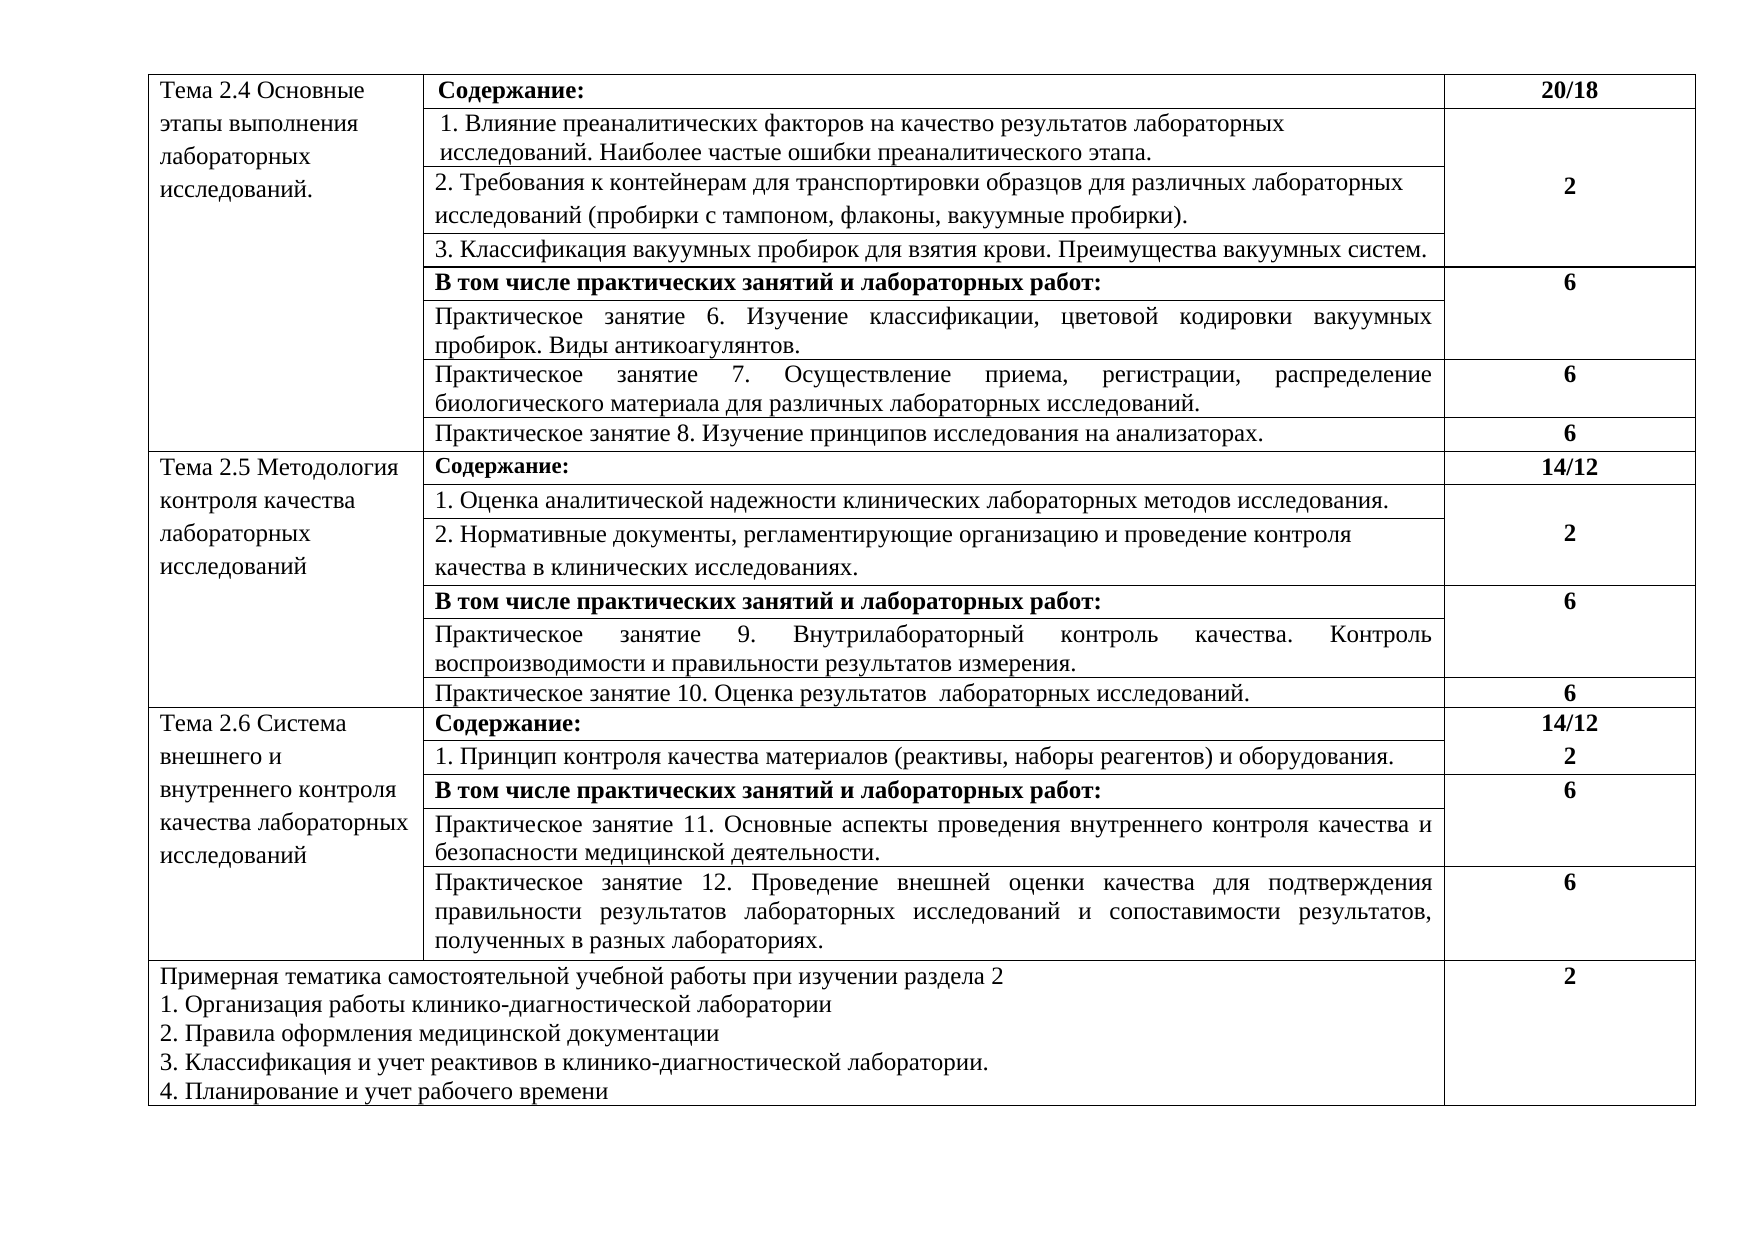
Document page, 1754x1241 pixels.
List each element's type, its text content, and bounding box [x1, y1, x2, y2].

table_cell 1. Влияние преаналитических факторов на качество результатов лабораторных исследований. Наиболее частые ошибки преаналитического этапа. [424, 109, 1444, 166]
table_cell Содержание: [424, 75, 1444, 107]
table_cell 6 [1445, 775, 1695, 866]
table_cell 6 [1445, 678, 1695, 707]
table_cell 2 [1445, 109, 1695, 266]
table_cell 2 [1445, 961, 1695, 1104]
table_cell В том числе практических занятий и лабораторных работ: [424, 775, 1444, 808]
table_cell 6 [1445, 360, 1695, 417]
table_cell 2 [1445, 485, 1695, 585]
table_cell Практическое занятие 12. Проведение внешней оценки качества для подтверждения правильности результатов лабораторных исследований и сопоставимости результатов, полученных в разных лабораториях. [424, 867, 1444, 960]
table_cell В том числе практических занятий и лабораторных работ: [424, 268, 1444, 300]
table_cell 2. Нормативные документы, регламентирующие организацию и проведение контроля качества в клинических исследованиях. [424, 519, 1444, 585]
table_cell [149, 961, 1444, 1104]
table_cell Тема 2.4 Основные этапы выполнения лабораторных исследований. [149, 75, 423, 451]
table_cell Содержание: [424, 708, 1444, 740]
table_cell 6 [1445, 268, 1695, 358]
table_cell 14/12 2 [1445, 708, 1695, 774]
table_cell 6 [1445, 418, 1695, 451]
table_cell Тема 2.5 Методология контроля качества лабораторных исследований [149, 452, 423, 707]
table_cell 14/12 [1445, 452, 1695, 484]
table_cell 6 [1445, 867, 1695, 960]
table_cell 2. Требования к контейнерам для транспортировки образцов для различных лабораторных исследований (пробирки с тампоном, флаконы, вакуумные пробирки). [424, 167, 1444, 233]
table_cell 20/18 [1445, 75, 1695, 107]
table_cell 3. Классификация вакуумных пробирок для взятия крови. Преимущества вакуумных систем. [424, 234, 1444, 266]
table_cell 6 [1445, 586, 1695, 677]
table_cell Содержание: [424, 452, 1444, 484]
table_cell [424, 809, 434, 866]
table_cell Практическое занятие 6. Изучение классификации, цветовой кодировки вакуумных пробирок. Виды антикоагулянтов. [424, 301, 1444, 358]
table_cell Тема 2.6 Система внешнего и внутреннего контроля качества лабораторных исследований [149, 708, 423, 960]
table_cell Практическое занятие 7. Осуществление приема, регистрации, распределение биологического материала для различных лабораторных исследований. [424, 360, 1444, 417]
table_cell В том числе практических занятий и лабораторных работ: [424, 586, 1444, 618]
table_cell Практическое занятие 10. Оценка результатов лабораторных исследований. [424, 678, 1444, 707]
table_cell Практическое занятие 8. Изучение принципов исследования на анализаторах. [424, 418, 1444, 451]
table_cell 1. Оценка аналитической надежности клинических лабораторных методов исследования. [424, 485, 1444, 518]
table_cell Практическое занятие 9. Внутрилабораторный контроль качества. Контроль воспроизводимости и правильности результатов измерения. [424, 619, 1444, 677]
table_cell 1. Принцип контроля качества материалов (реактивы, наборы реагентов) и оборудования. [424, 741, 1444, 774]
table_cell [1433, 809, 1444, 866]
